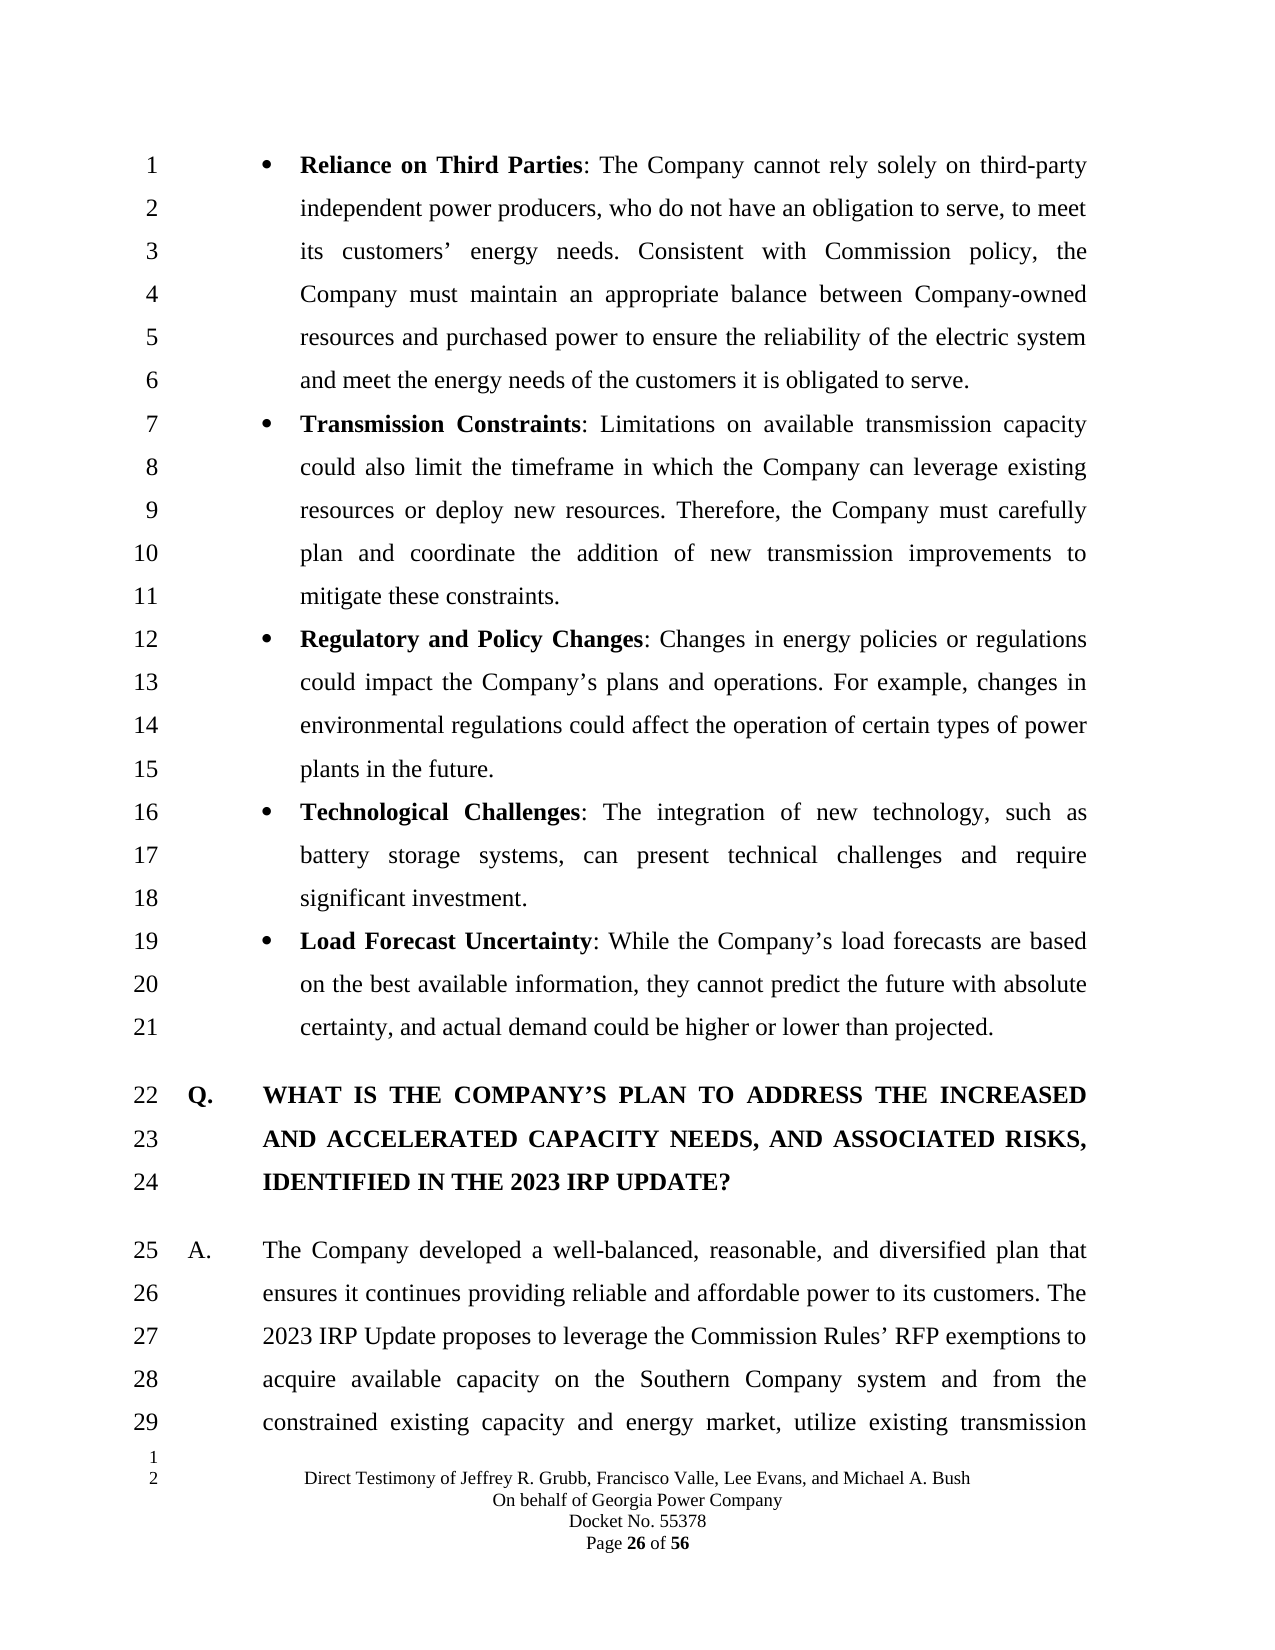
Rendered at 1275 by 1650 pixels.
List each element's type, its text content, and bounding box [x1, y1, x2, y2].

list Reliance on Third Parties: The Company cannot rely solely on third-party independent power producers, who do not have an obligation to serve, to meet its customers’ energy needs. Consistent with Commission policy, the Company must maintain an appropriate balance between Company-owned resources and purchased power to ensure the reliability of the electric system and meet the energy needs of the customers it is obligated to serve. [262, 150, 1087, 394]
list Regulatory and Policy Changes: Changes in energy policies or regulations could impact the Company’s plans and operations. For example, changes in environmental regulations could affect the operation of certain types of power plants in the future. [262, 624, 1087, 782]
list Technological Challenges: The integration of new technology, such as battery storage systems, can present technical challenges and require significant investment. [262, 797, 1087, 912]
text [187, 1235, 1087, 1436]
list Transmission Constraints: Limitations on available transmission capacity could also limit the timeframe in which the Company can leverage existing resources or deploy new resources. Therefore, the Company must carefully plan and coordinate the addition of new transmission improvements to mitigate these constraints. [262, 409, 1087, 610]
subtitle Q. WHAT IS THE COMPANY’S PLAN TO ADDRESS THE INCREASED AND ACCELERATED CAPACITY NEEDS, AND ASSOCIATED RISKS, IDENTIFIED IN THE 2023 IRP UPDATE? [187, 1081, 1087, 1196]
list Load Forecast Uncertainty: While the Company’s load forecasts are based on the best available information, they cannot predict the future with absolute certainty, and actual demand could be higher or lower than projected. [262, 926, 1087, 1041]
